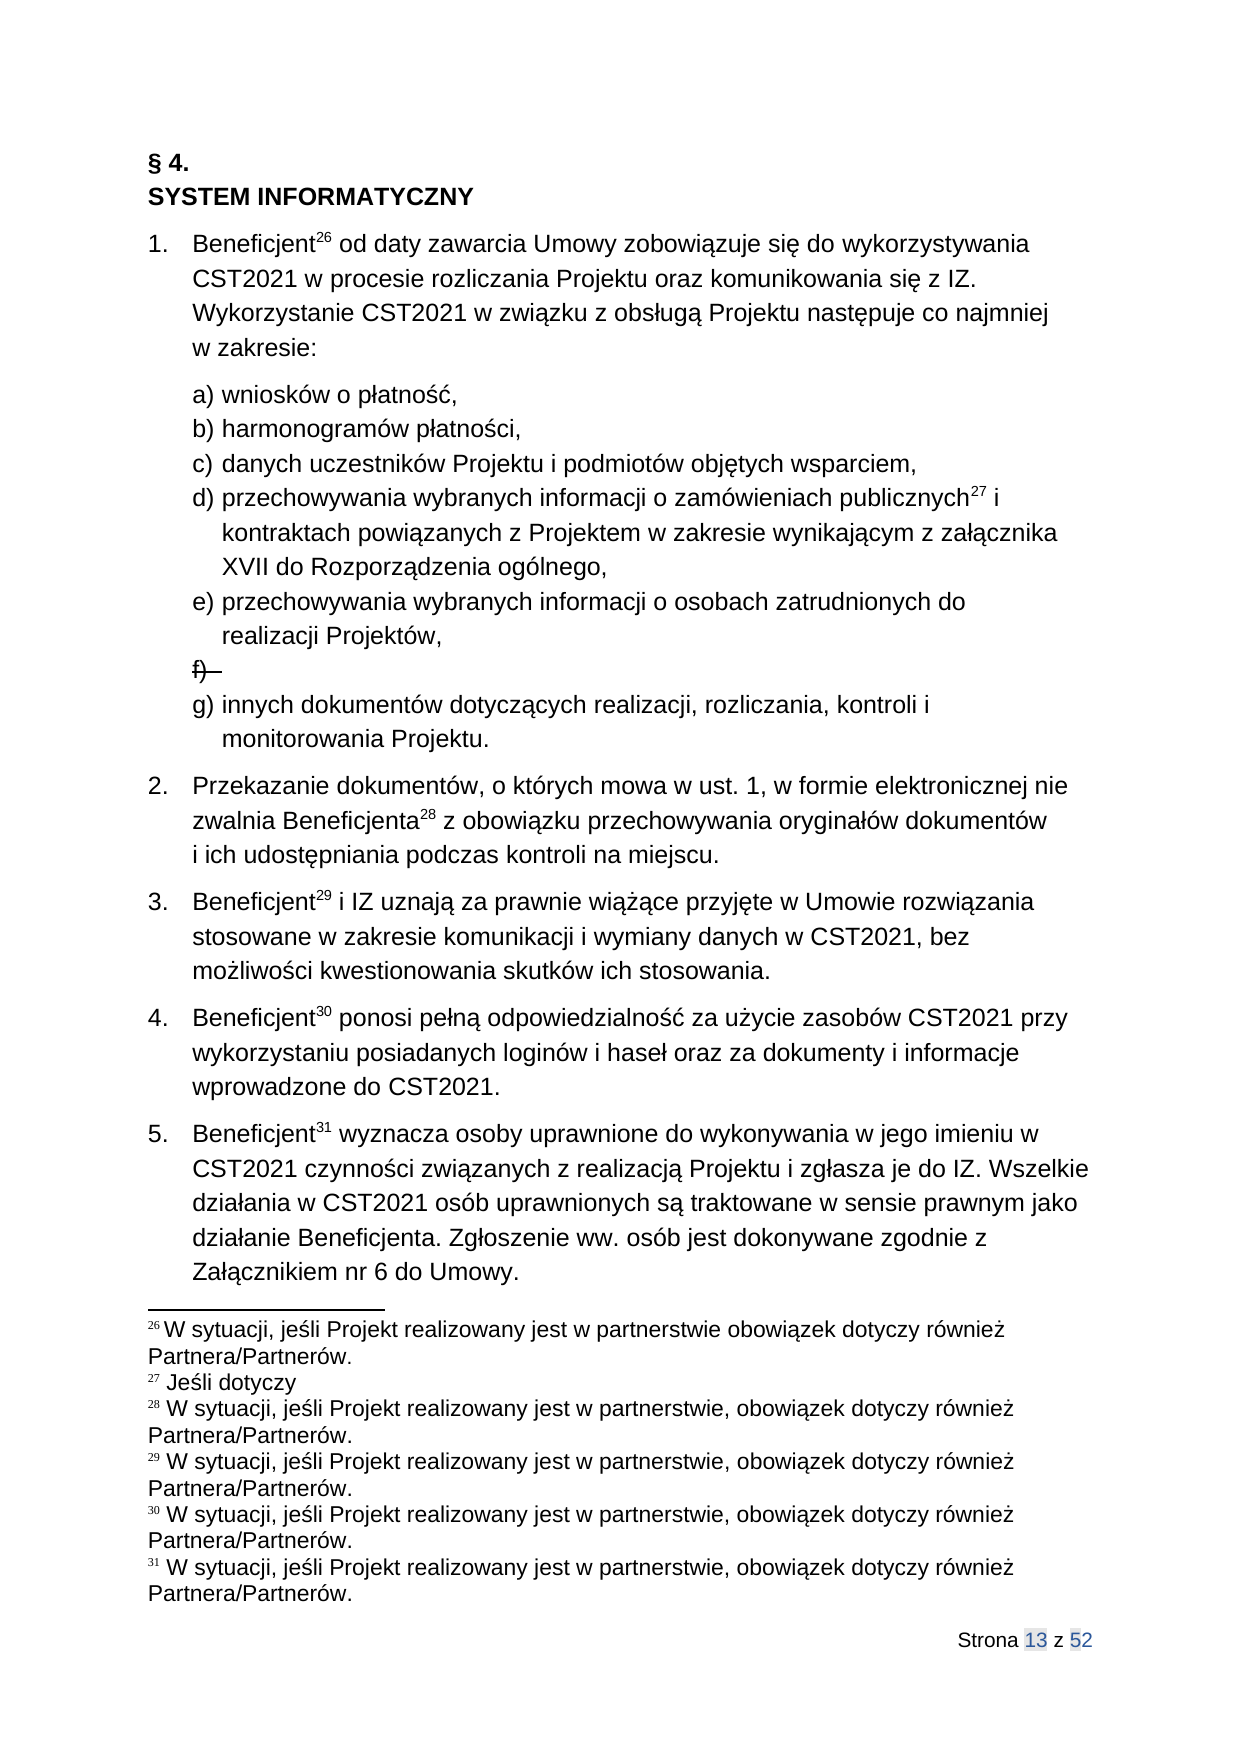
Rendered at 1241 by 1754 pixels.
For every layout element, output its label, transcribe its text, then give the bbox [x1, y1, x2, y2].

list Beneficjent od daty zawarcia Umowy zobowiązuje się do wykorzystywania CST2021 w procesie rozliczania Projektu oraz komunikowania się z IZ. Wykorzystanie CST2021 w związku z obsługą Projektu następuje co najmniej w zakresie: [148, 229, 1092, 361]
subtitle § 4. System informatyczny [148, 148, 1092, 211]
text realizacji Projektów, [222, 621, 1092, 650]
text a) wniosków o płatność, [192, 379, 1092, 408]
list Beneficjent ponosi pełną odpowiedzialność za użycie zasobów CST2021 przy wykorzystaniu posiadanych loginów i haseł oraz za dokumenty i informacje wprowadzone do CST2021. [148, 1003, 1092, 1101]
text g) innych dokumentów dotyczących realizacji, rozliczania, kontroli i monitorowania Projektu. [192, 690, 1092, 753]
list Beneficjent wyznacza osoby uprawnione do wykonywania w jego imieniu w CST2021 czynności związanych z realizacją Projektu i zgłasza je do IZ. Wszelkie działania w CST2021 osób uprawnionych są traktowane w sensie prawnym jako działanie Beneficjenta. Zgłoszenie ww. osób jest dokonywane zgodnie z Załącznikiem nr 6 do Umowy. [148, 1119, 1092, 1286]
list Przekazanie dokumentów, o których mowa w ust. 1, w formie elektronicznej nie zwalnia Beneficjenta z obowiązku przechowywania oryginałów dokumentów i ich udostępniania podczas kontroli na miejscu. [148, 771, 1092, 869]
text b) harmonogramów płatności, [192, 414, 1092, 443]
text f) [192, 655, 1092, 684]
list Beneficjent i IZ uznają za prawnie wiążące przyjęte w Umowie rozwiązania stosowane w zakresie komunikacji i wymiany danych w CST2021, bez możliwości kwestionowania skutków ich stosowania. [148, 887, 1092, 985]
text c) danych uczestników Projektu i podmiotów objętych wsparciem, [192, 448, 1092, 477]
text d) przechowywania wybranych informacji o zamówieniach publicznych i kontraktach powiązanych z Projektem w zakresie wynikającym z załącznika XVII do Rozporządzenia ogólnego, [192, 483, 1092, 581]
text e) przechowywania wybranych informacji o osobach zatrudnionych do [192, 586, 1092, 615]
